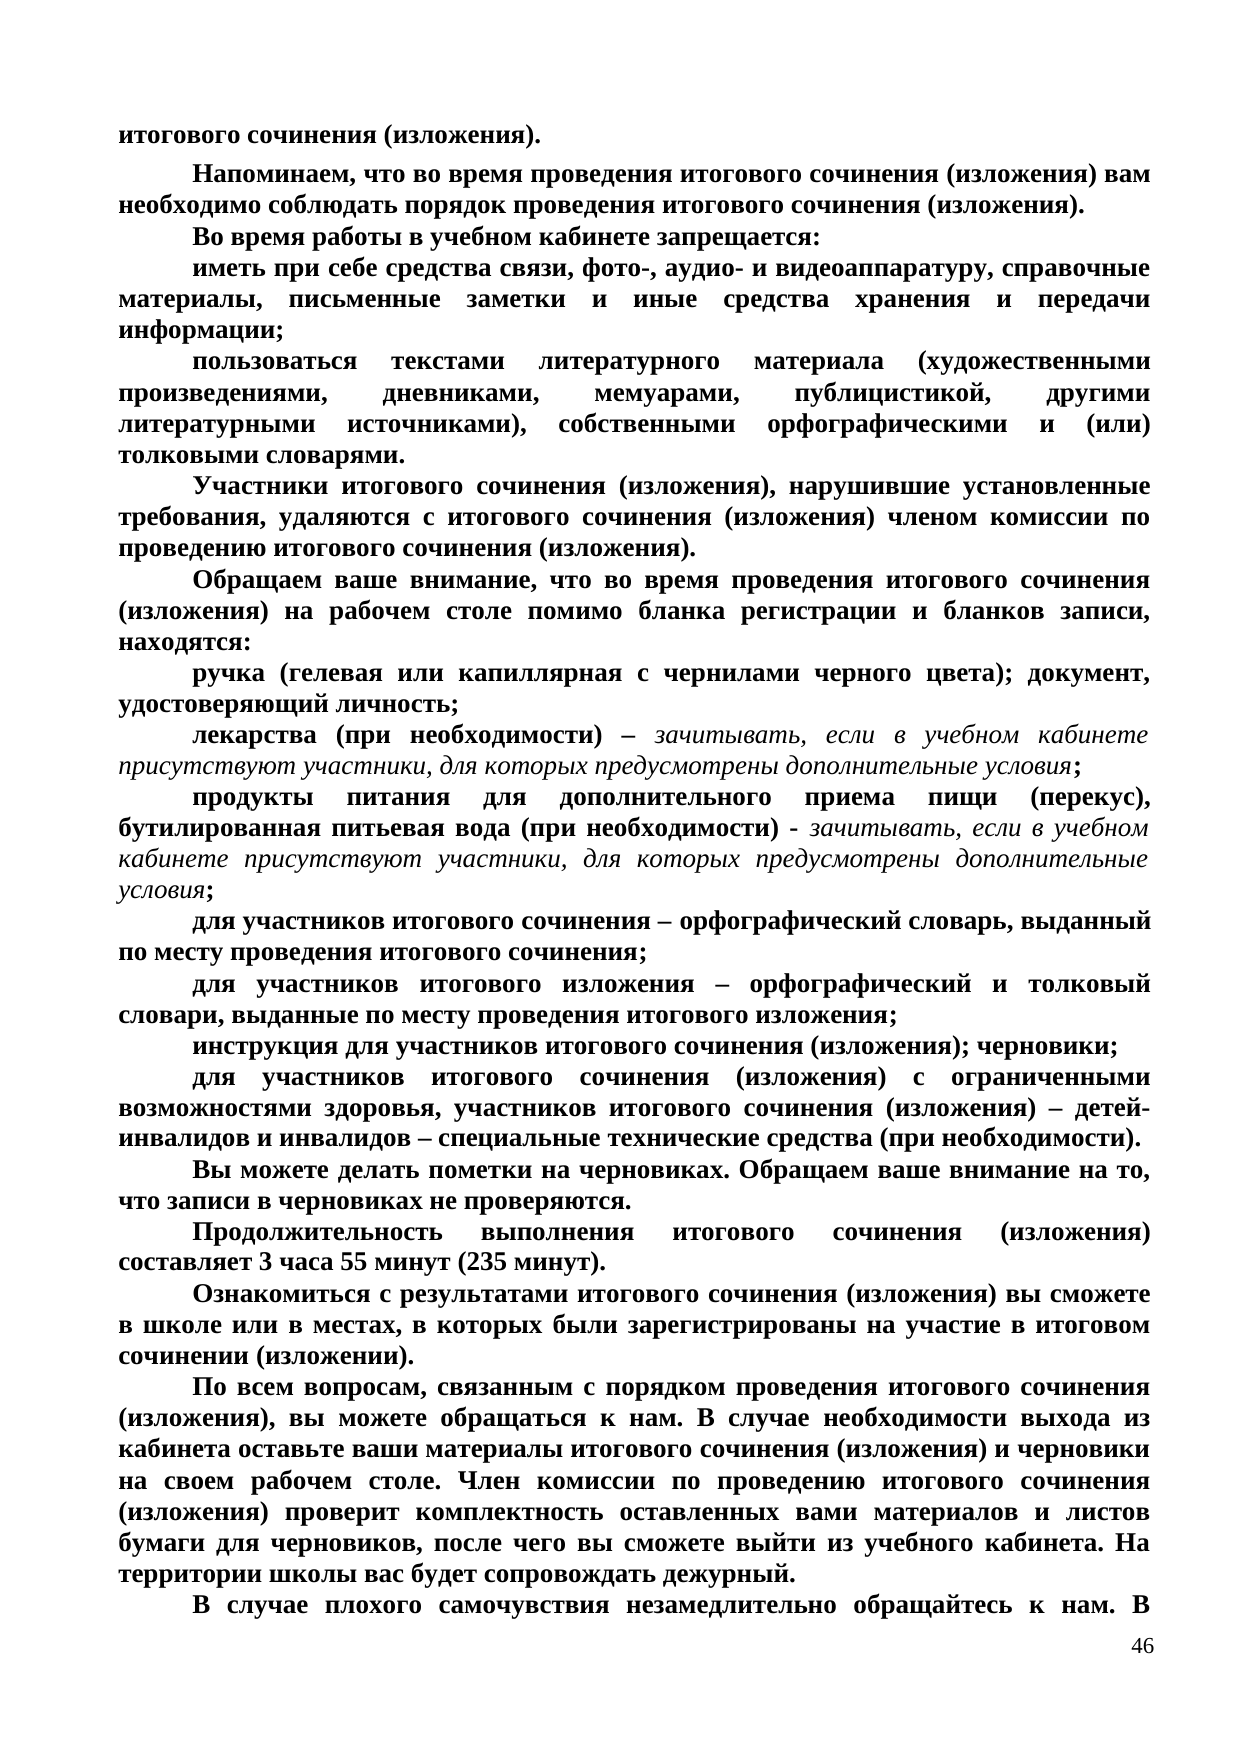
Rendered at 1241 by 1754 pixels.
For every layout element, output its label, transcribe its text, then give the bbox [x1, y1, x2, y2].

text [118, 1588, 1152, 1619]
text Продолжительность выполнения итогового сочинения (изложения) составляет 3 часа 55 минут (235 минут). [118, 1216, 1152, 1277]
text Обращаем ваше внимание, что во время проведения итогового сочинения (изложения) на рабочем столе помимо бланка регистрации и бланков записи, находятся: [118, 563, 1152, 656]
text По всем вопросам, связанным с порядком проведения итогового сочинения (изложения), вы можете обращаться к нам. В случае необходимости выхода из кабинета оставьте ваши материалы итогового сочинения (изложения) и черновики на своем рабочем столе. Член комиссии по проведению итогового сочинения (изложения) проверит комплектность оставленных вами материалов и листов бумаги для черновиков, после чего вы сможете выйти из учебного кабинета. На территории школы вас будет сопровождать дежурный. [118, 1370, 1152, 1588]
text Вы можете делать пометки на черновиках. Обращаем ваше внимание на то, что записи в черновиках не проверяются. [118, 1153, 1152, 1215]
text Участники итогового сочинения (изложения), нарушившие установленные требования, удаляются с итогового сочинения (изложения) членом комиссии по проведению итогового сочинения (изложения). [118, 469, 1152, 562]
text иметь при себе средства связи, фото-, аудио- и видеоаппаратуру, справочные материалы, письменные заметки и иные средства хранения и передачи информации; [118, 251, 1152, 344]
text Напоминаем, что во время проведения итогового сочинения (изложения) вам необходимо соблюдать порядок проведения итогового сочинения (изложения). [118, 157, 1152, 220]
text пользоваться текстами литературного материала (художественными произведениями, дневниками, мемуарами, публицистикой, другими литературными источниками), собственными орфографическими и (или) толковыми словарями. [118, 344, 1152, 469]
text Во время работы в учебном кабинете запрещается: [118, 220, 1152, 251]
text для участников итогового сочинения – орфографический словарь, выданный по месту проведения итогового сочинения; [118, 904, 1152, 967]
text ручка (гелевая или капиллярная с чернилами черного цвета); документ, удостоверяющий личность; [118, 656, 1152, 719]
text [118, 118, 1152, 149]
text Ознакомиться с результатами итогового сочинения (изложения) вы сможете в школе или в местах, в которых были зарегистрированы на участие в итоговом сочинении (изложении). [118, 1277, 1152, 1370]
text продукты питания для дополнительного приема пищи (перекус), бутилированная питьевая вода (при необходимости) - зачитывать, если в учебном кабинете присутствуют участники, для которых предусмотрены дополнительные условия; [118, 781, 1152, 904]
text для участников итогового изложения – орфографический и толковый словари, выданные по месту проведения итогового изложения; [118, 967, 1152, 1029]
text инструкция для участников итогового сочинения (изложения); черновики; [118, 1029, 1152, 1061]
text лекарства (при необходимости) – зачитывать, если в учебном кабинете присутствуют участники, для которых предусмотрены дополнительные условия; [118, 719, 1152, 781]
text для участников итогового сочинения (изложения) с ограниченными возможностями здоровья, участников итогового сочинения (изложения) – детей-инвалидов и инвалидов – специальные технические средства (при необходимости). [118, 1061, 1152, 1153]
